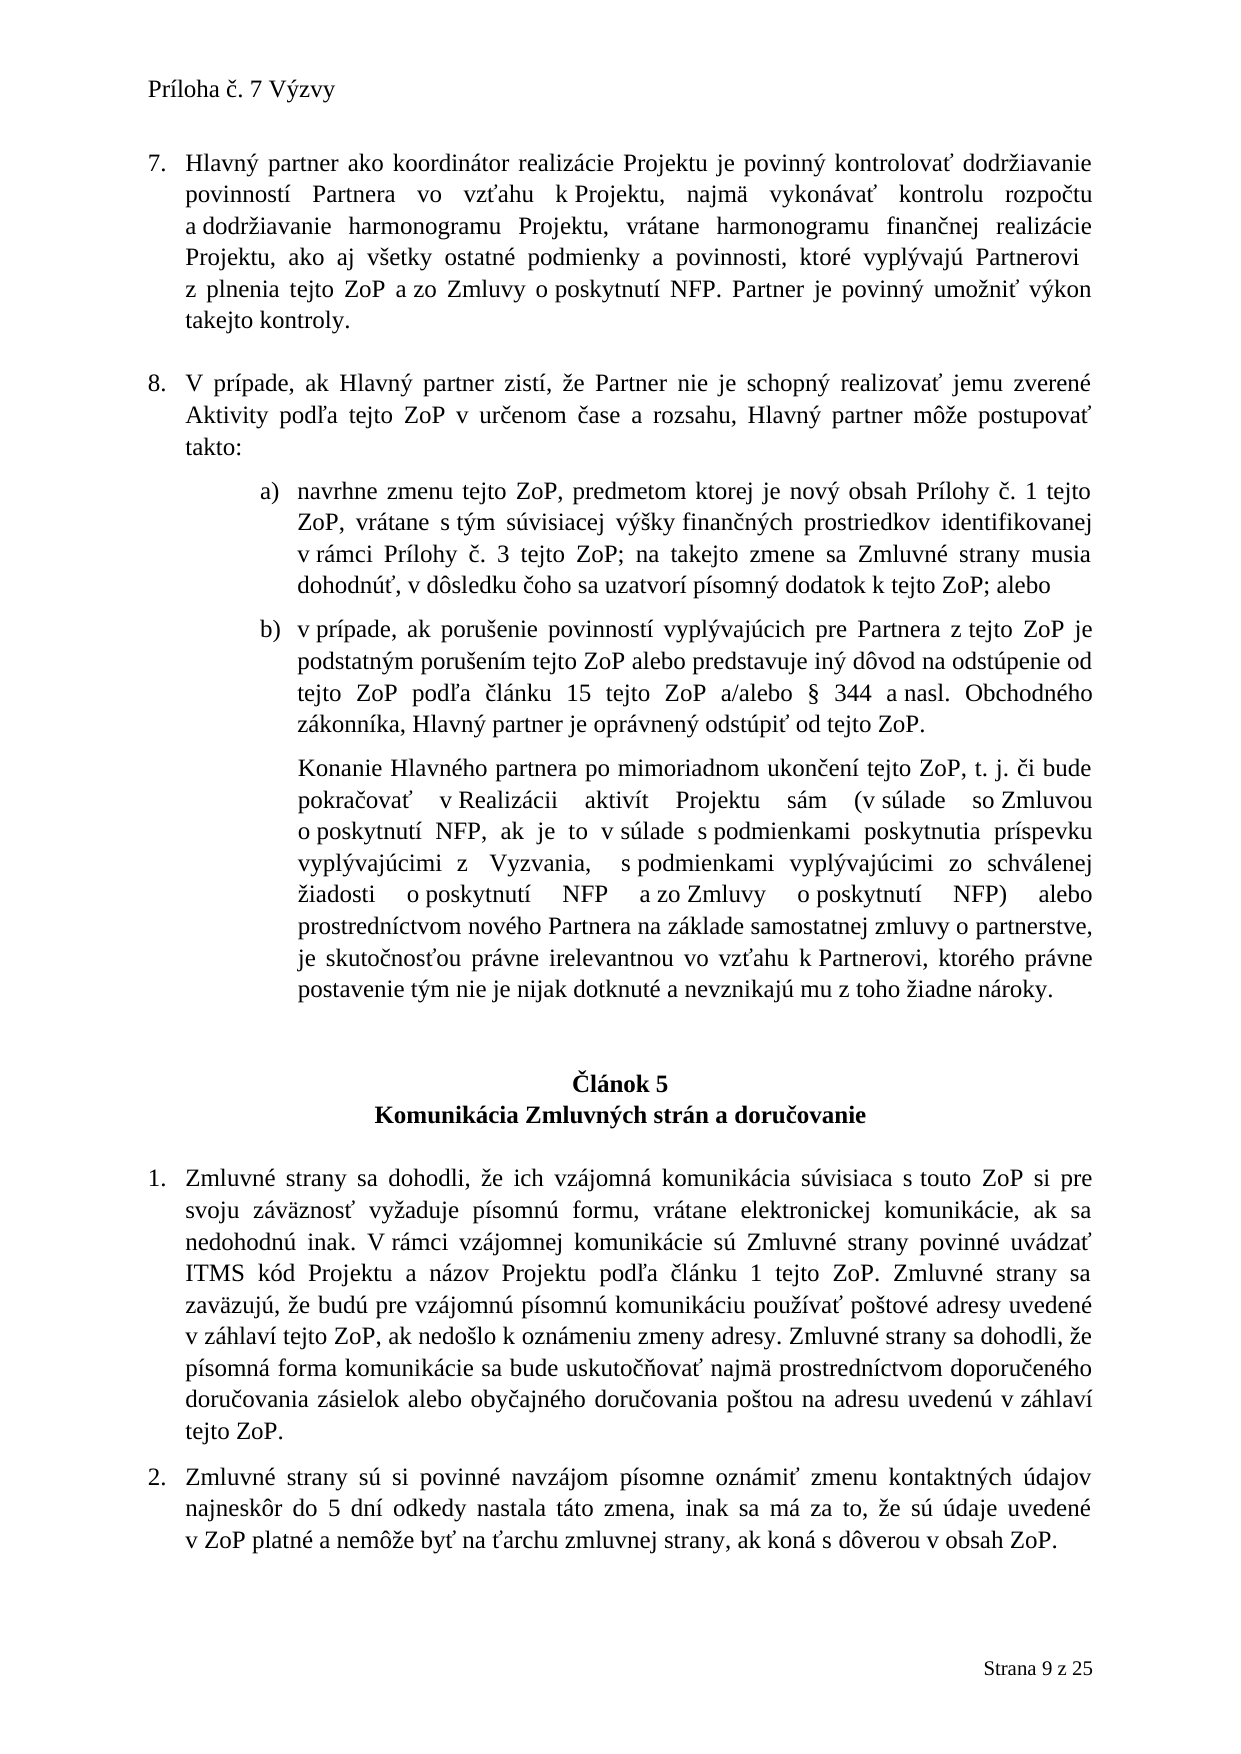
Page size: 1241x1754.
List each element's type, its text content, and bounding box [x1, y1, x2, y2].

list Zmluvné strany sú si povinné navzájom písomne oznámiť zmenu kontaktných údajov najneskôr do 5 dní odkedy nastala táto zmena, inak sa má za to, že sú údaje uvedené v ZoP platné a nemôže byť na ťarchu zmluvnej strany, ak koná s dôverou v obsah ZoP. [148, 1462, 1093, 1554]
text Komunikácia Zmluvných strán a doručovanie [148, 1100, 1093, 1129]
text Článok 5 [148, 1069, 1093, 1098]
list v prípade, ak porušenie povinností vyplývajúcich pre Partnera z tejto ZoP je podstatným porušením tejto ZoP alebo predstavuje iný dôvod na odstúpenie od tejto ZoP podľa článku 15 tejto ZoP a/alebo § 344 a nasl. Obchodného zákonníka, Hlavný partner je oprávnený odstúpiť od tejto ZoP. [260, 614, 1093, 738]
list Hlavný partner ako koordinátor realizácie Projektu je povinný kontrolovať dodržiavanie povinností Partnera vo vzťahu k Projektu, najmä vykonávať kontrolu rozpočtu a dodržiavanie harmonogramu Projektu, vrátane harmonogramu finančnej realizácie Projektu, ako aj všetky ostatné podmienky a povinnosti, ktoré vyplývajú Partnerovi z plnenia tejto ZoP a zo Zmluvy o poskytnutí NFP. Partner je povinný umožniť výkon takejto kontroly. [148, 148, 1093, 334]
list V prípade, ak Hlavný partner zistí, že Partner nie je schopný realizovať jemu zverené Aktivity podľa tejto ZoP v určenom čase a rozsahu, Hlavný partner môže postupovať takto: [148, 368, 1093, 460]
list navrhne zmenu tejto ZoP, predmetom ktorej je nový obsah Prílohy č. 1 tejto ZoP, vrátane s tým súvisiacej výšky finančných prostriedkov identifikovanej v rámci Prílohy č. 3 tejto ZoP; na takejto zmene sa Zmluvné strany musia dohodnúť, v dôsledku čoho sa uzatvorí písomný dodatok k tejto ZoP; alebo [260, 476, 1093, 599]
text Konanie Hlavného partnera po mimoriadnom ukončení tejto ZoP, t. j. či bude pokračovať v Realizácii aktivít Projektu sám (v súlade so Zmluvou o poskytnutí NFP, ak je to v súlade s podmienkami poskytnutia príspevku vyplývajúcimi z Vyzvania, s podmienkami vyplývajúcimi zo schválenej žiadosti o poskytnutí NFP a zo Zmluvy o poskytnutí NFP) alebo prostredníctvom nového Partnera na základe samostatnej zmluvy o partnerstve, je skutočnosťou právne irelevantnou vo vzťahu k Partnerovi, ktorého právne postavenie tým nie je nijak dotknuté a nevznikajú mu z toho žiadne nároky. [298, 753, 1093, 1003]
list Zmluvné strany sa dohodli, že ich vzájomná komunikácia súvisiaca s touto ZoP si pre svoju záväznosť vyžaduje písomnú formu, vrátane elektronickej komunikácie, ak sa nedohodnú inak. V rámci vzájomnej komunikácie sú Zmluvné strany povinné uvádzať ITMS kód Projektu a názov Projektu podľa článku 1 tejto ZoP. Zmluvné strany sa zaväzujú, že budú pre vzájomnú písomnú komunikáciu používať poštové adresy uvedené v záhlaví tejto ZoP, ak nedošlo k oznámeniu zmeny adresy. Zmluvné strany sa dohodli, že písomná forma komunikácie sa bude uskutočňovať najmä prostredníctvom doporučeného doručovania zásielok alebo obyčajného doručovania poštou na adresu uvedenú v záhlaví tejto ZoP. [148, 1163, 1093, 1445]
